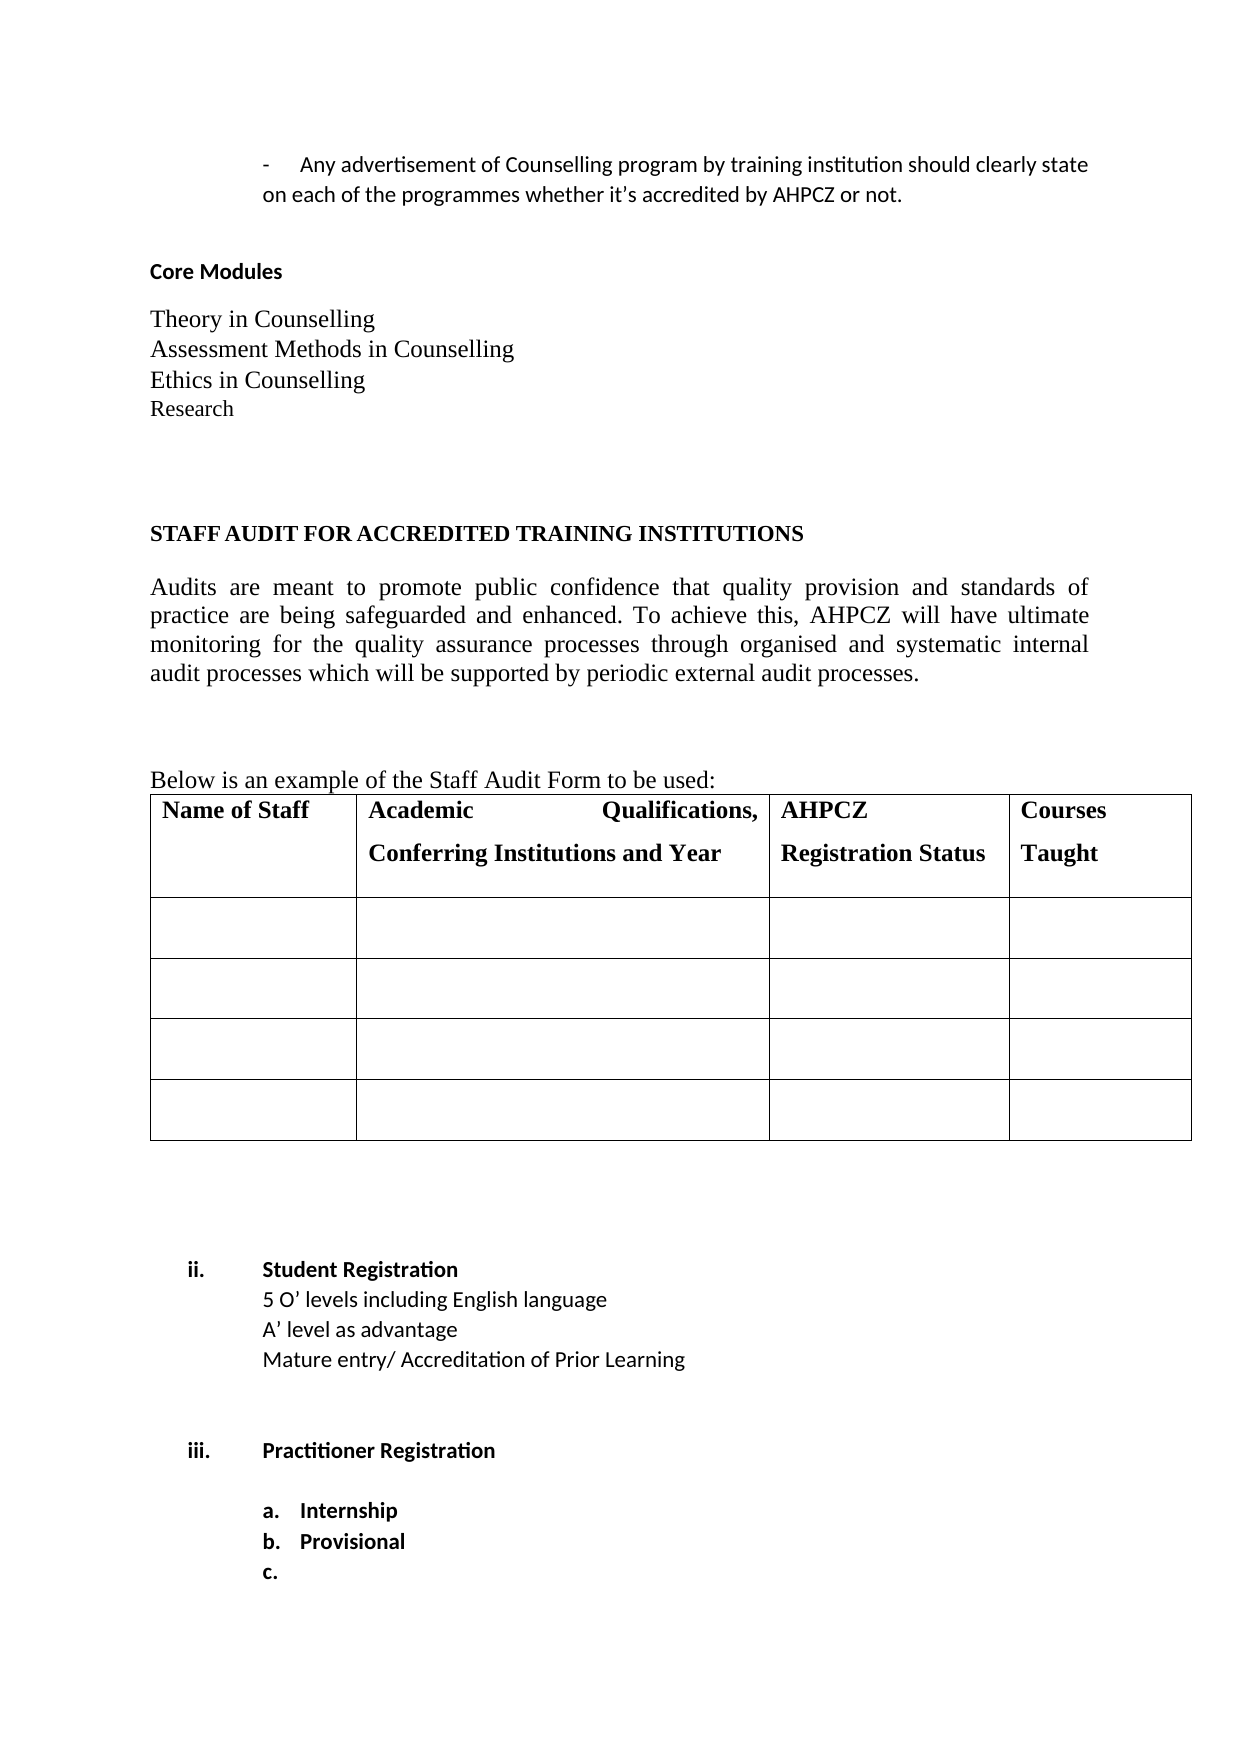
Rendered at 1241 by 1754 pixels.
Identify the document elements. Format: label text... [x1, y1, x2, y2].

table_header AHPCZ Registration Status [770, 795, 1009, 897]
list - Any advertisement of Counselling program by training institution should clearly state on each of the programmes whether it’s accredited by AHPCZ or not. [262, 150, 1090, 208]
table_cell [1010, 959, 1191, 1018]
table_cell [357, 898, 769, 957]
text Research [150, 395, 1090, 422]
text STAFF AUDIT FOR ACCREDITED TRAINING INSTITUTIONS [150, 520, 1090, 547]
table_header Courses Taught [1010, 795, 1191, 897]
table_cell [151, 1080, 356, 1140]
table_cell [357, 959, 769, 1018]
list A’ level as advantage [262, 1315, 1090, 1343]
table_cell [1010, 898, 1191, 957]
list Mature entry/ Accreditation of Prior Learning [262, 1346, 1090, 1373]
table_cell [357, 1080, 769, 1140]
text Below is an example of the Staff Audit Form to be used: [150, 765, 1090, 794]
table_header Name of Staff [151, 795, 356, 897]
table_cell [357, 1019, 769, 1079]
table_cell [770, 1019, 1009, 1079]
list Student Registration [187, 1255, 1090, 1283]
table_cell [1010, 1019, 1191, 1079]
table_cell [770, 1080, 1009, 1140]
table_cell [151, 898, 356, 957]
list Provisional [262, 1527, 1090, 1555]
text Ethics in Counselling [150, 365, 1090, 394]
table_cell [770, 959, 1009, 1018]
table_header Academic Qualifications, Conferring Institutions and Year [357, 795, 769, 897]
text Theory in Counselling [150, 304, 1090, 333]
list Internship [262, 1497, 1090, 1524]
text Audits are meant to promote public confidence that quality provision and standards of practice are being safeguarded and enhanced. To achieve this, AHPCZ will have ultimate monitoring for the quality assurance processes through organised and systematic internal audit processes which will be supported by periodic external audit processes. [150, 572, 1090, 687]
list 5 O’ levels including English language [262, 1285, 1090, 1313]
list Practitioner Registration [187, 1436, 1090, 1464]
text Core Modules [150, 257, 1090, 285]
table_cell [151, 1019, 356, 1079]
text Assessment Methods in Counselling [150, 334, 1090, 363]
table_cell [1010, 1080, 1191, 1140]
table_cell [151, 959, 356, 1018]
table_cell [770, 898, 1009, 957]
